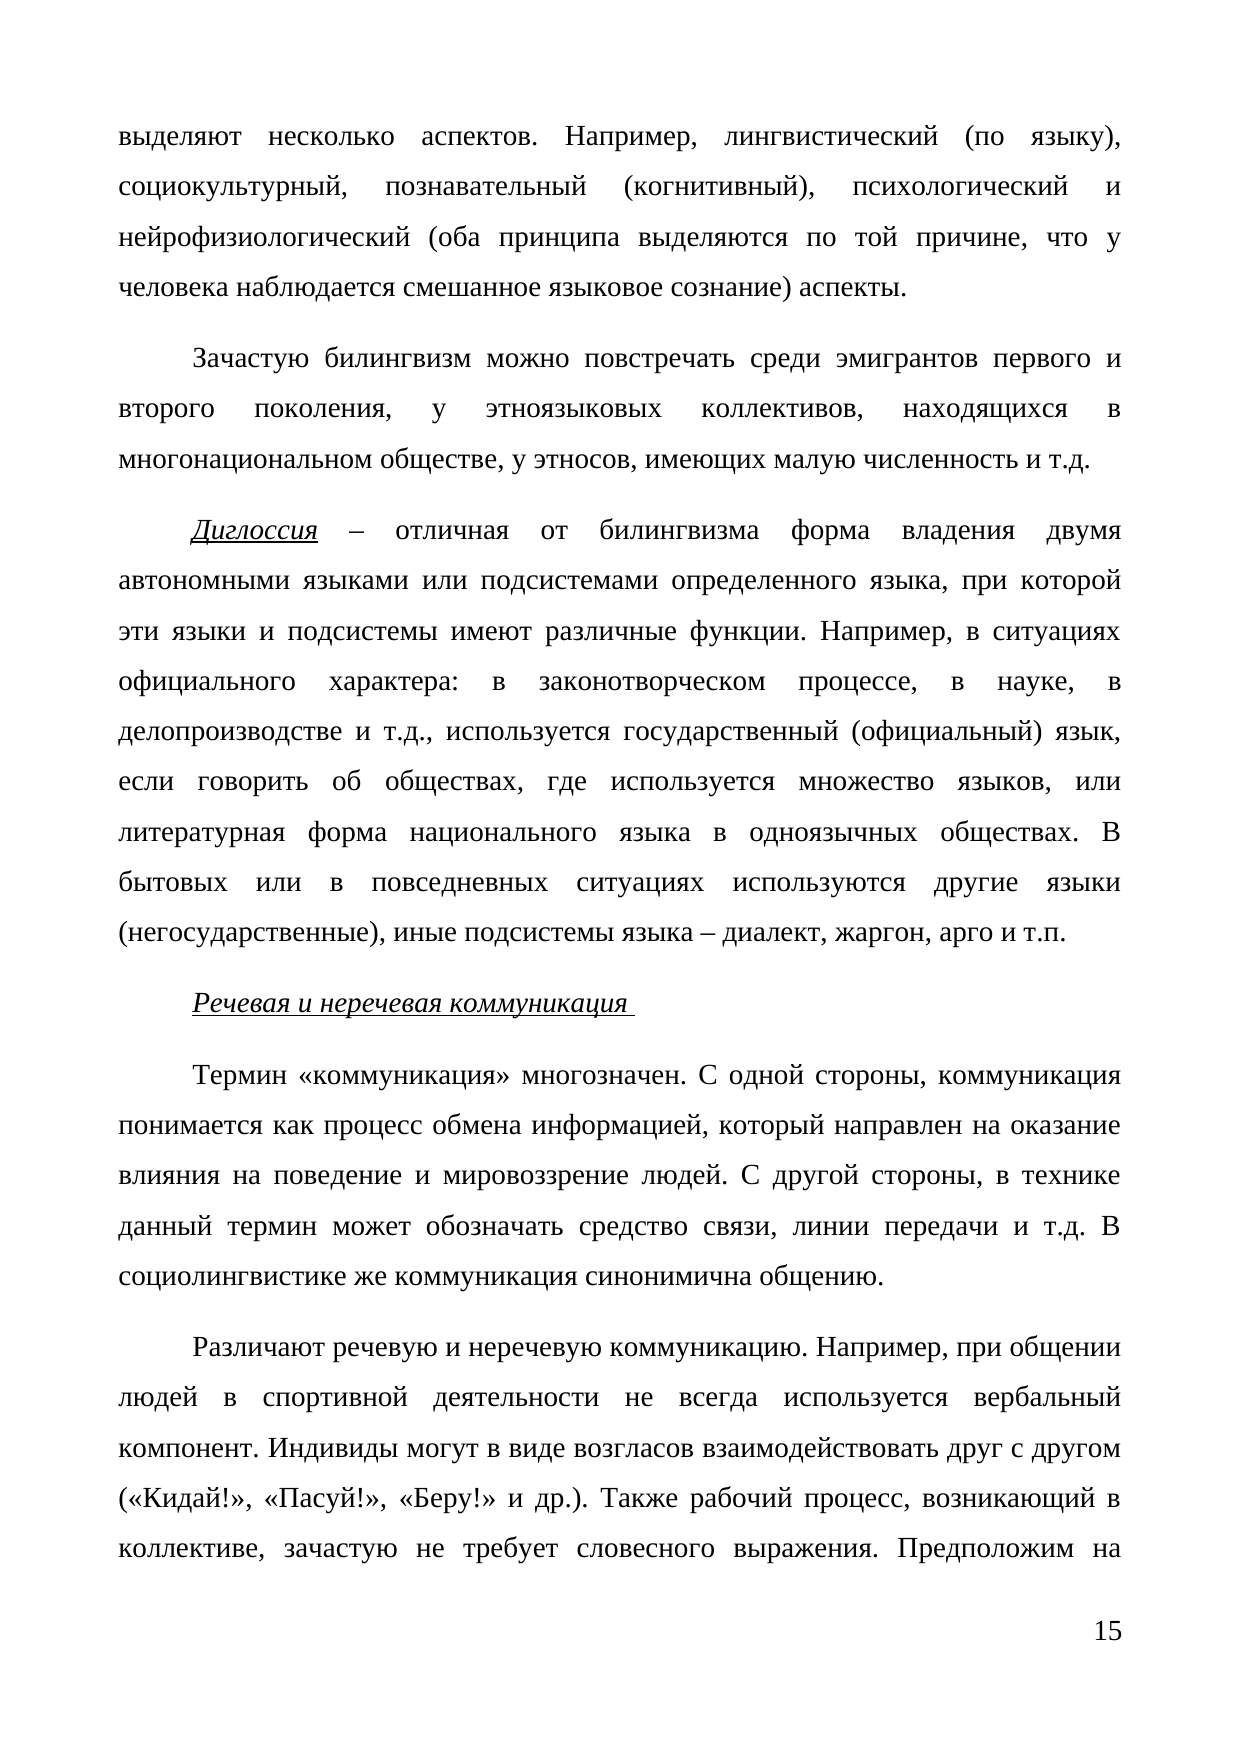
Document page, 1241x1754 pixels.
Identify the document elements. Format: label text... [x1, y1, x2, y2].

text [118, 1329, 1122, 1564]
text Речевая и неречевая коммуникация [118, 986, 1122, 1019]
text Термин «коммуникация» многозначен. С одной стороны, коммуникация понимается как процесс обмена информацией, который направлен на оказание влияния на поведение и мировоззрение людей. С другой стороны, в технике данный термин может обозначать средство связи, линии передачи и т.д. В социолингвистике же коммуникация синонимична общению. [118, 1057, 1122, 1292]
text Диглоссия – отличная от билингвизма форма владения двумя автономными языками или подсистемами определенного языка, при которой эти языки и подсистемы имеют различные функции. Например, в ситуациях официального характера: в законотворческом процессе, в науке, в делопроизводстве и т.д., используется государственный (официальный) язык, если говорить об обществах, где используется множество языков, или литературная форма национального языка в одноязычных обществах. В бытовых или в повседневных ситуациях используются другие языки (негосударственные), иные подсистемы языка – диалект, жаргон, арго и т.п. [118, 512, 1122, 948]
text Зачастую билингвизм можно повстречать среди эмигрантов первого и второго поколения, у этноязыковых коллективов, находящихся в многонациональном обществе, у этносов, имеющих малую численность и т.д. [118, 340, 1122, 474]
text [118, 118, 1122, 303]
